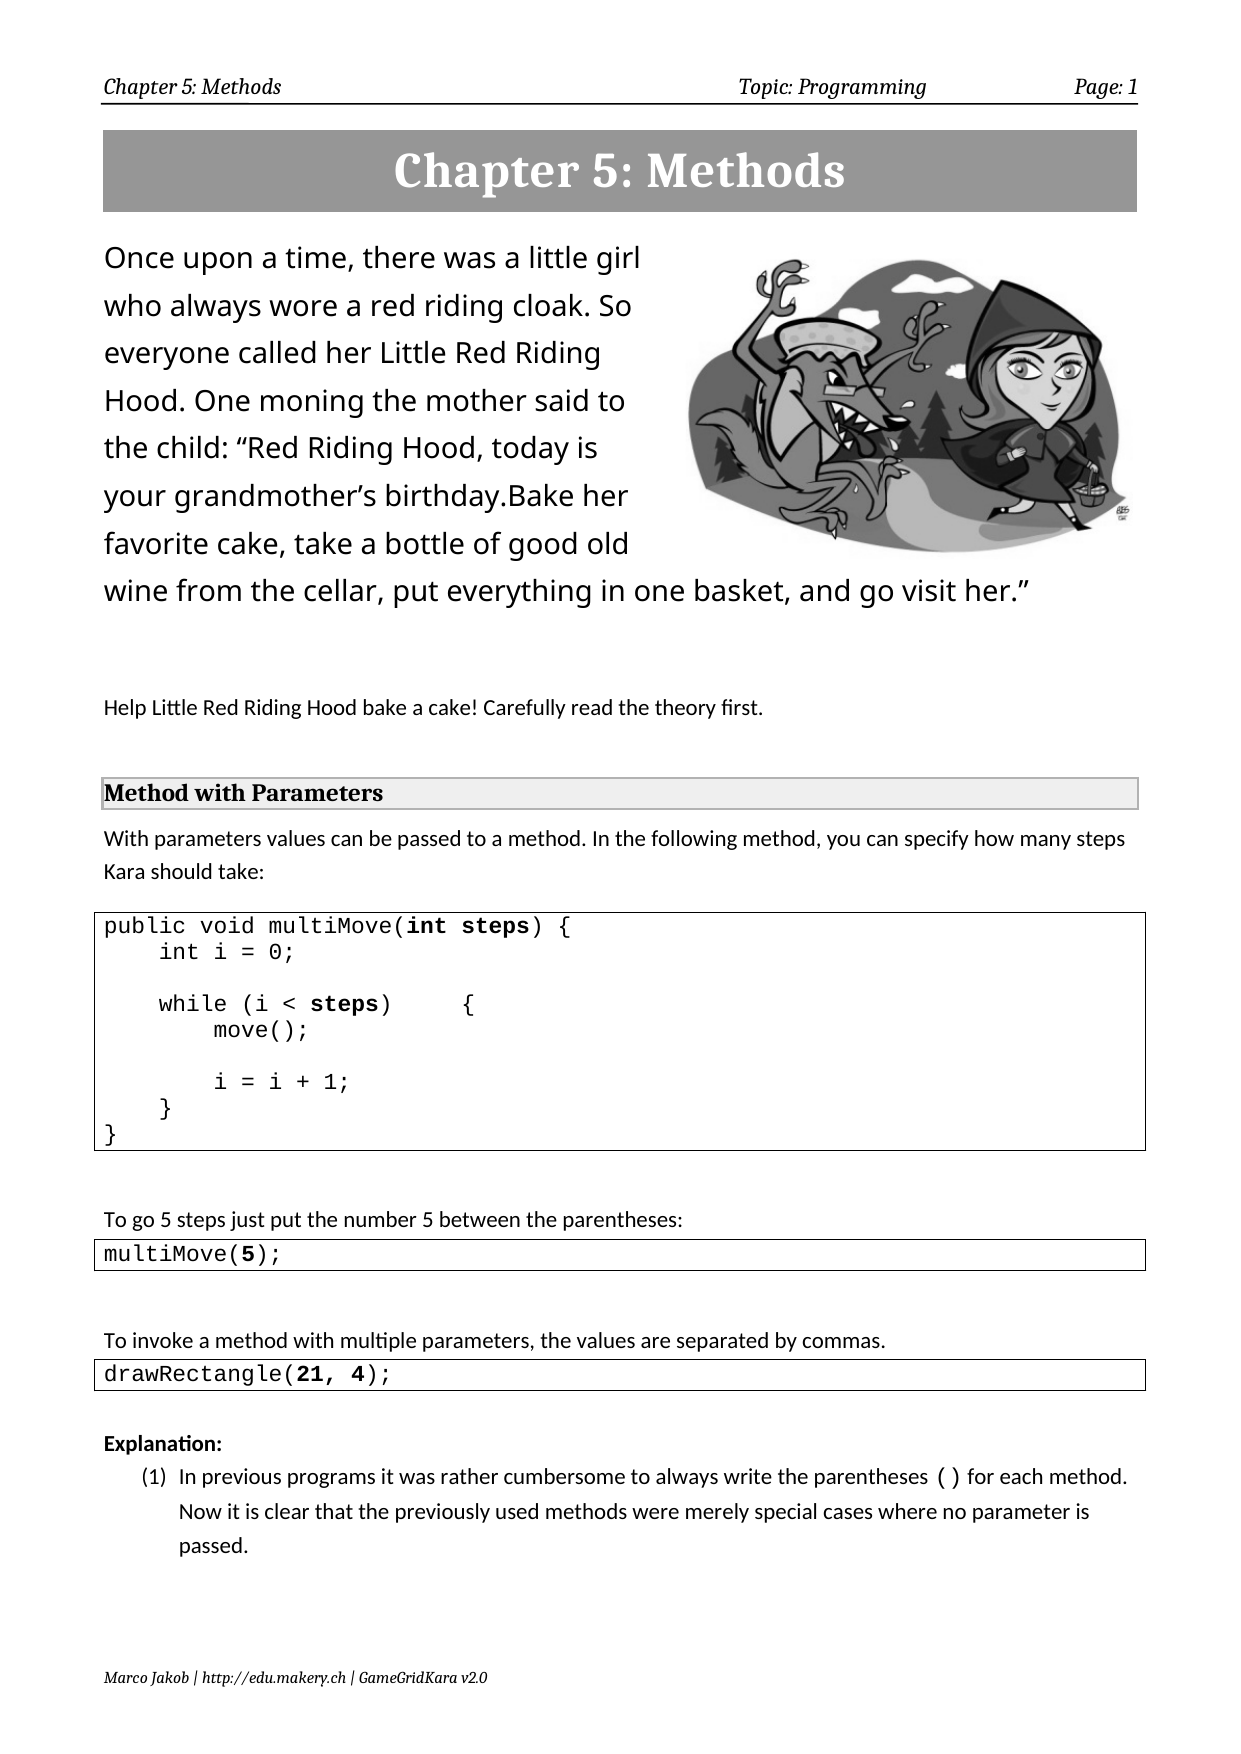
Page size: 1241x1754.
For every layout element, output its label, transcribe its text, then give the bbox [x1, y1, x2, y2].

subtitle Method with Parameters [104, 779, 1137, 808]
text To go 5 steps just put the number 5 between the parentheses: [103, 1206, 1137, 1234]
text i = i + 1; [103, 1070, 1137, 1096]
text multiMove(5); [95, 1240, 1145, 1270]
text } [103, 1096, 1137, 1119]
text while (i < steps) { [103, 992, 1137, 1018]
text drawRectangle(21, 4); [95, 1360, 1145, 1390]
text To invoke a method with multiple parameters, the values are separated by commas. [103, 1326, 1137, 1354]
list In previous programs it was rather cumbersome to always write the parentheses () for each method. Now it is clear that the previously used methods were merely special cases where no parameter is passed. [141, 1462, 1137, 1559]
text Explanation: [103, 1429, 1137, 1457]
text Once upon a time, there was a little girl who always wore a red riding cloak. So everyone called her Little Red Riding Hood. One moning the mother said to the child: “Red Riding Hood, today is your grandmother’s birthday.Bake her favorite cake, take a bottle of good old wine from the cellar, put everything in one basket, and go visit her.” [103, 237, 1137, 610]
text With parameters values can be passed to a method. In the following method, you can specify how many steps Kara should take: [103, 824, 1137, 885]
text public void multiMove(int steps) { [95, 913, 1145, 941]
title Chapter 5: Methods [103, 131, 1137, 212]
text } [95, 1119, 1145, 1150]
text Help Little Red Riding Hood bake a cake! Carefully read the theory first. [103, 693, 1137, 721]
text move(); [103, 1018, 1137, 1044]
text int i = 0; [103, 941, 1137, 967]
